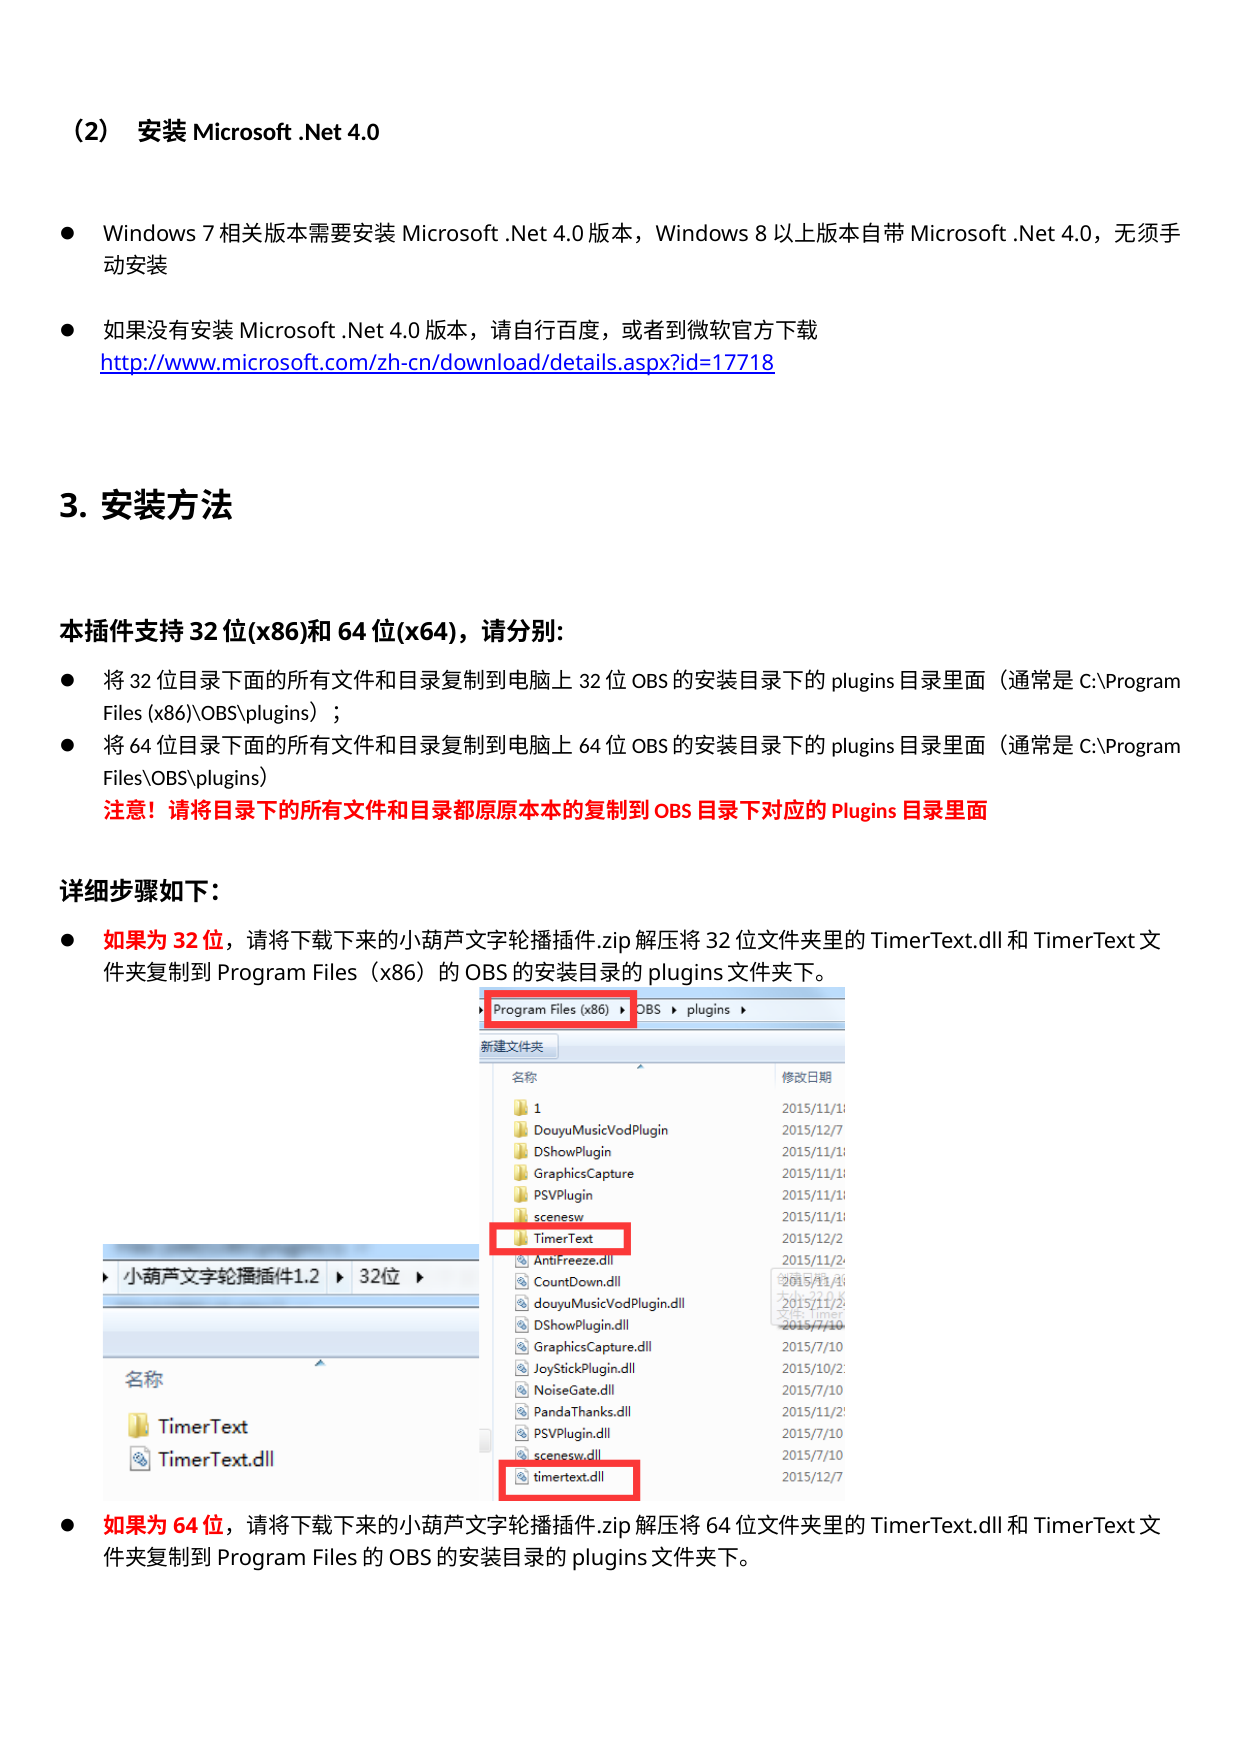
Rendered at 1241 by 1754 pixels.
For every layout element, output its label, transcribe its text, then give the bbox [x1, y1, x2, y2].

text 注意！请将目录下的所有文件和目录都原原本本的复制到OBS目录下对应的Plugins目录里面 [59, 792, 1181, 825]
list 将32位目录下面的所有文件和目录复制到电脑上32位OBS的安装目录下的plugins目录里面（通常是C:\Program Files (x86)\OBS\plugins）； [59, 662, 1181, 727]
list 如果为64位，请将下载下来的小葫芦文字轮播插件.zip解压将64位文件夹里的TimerText.dll和TimerText文件夹复制到Program Files的OBS的安装目录的plugins文件夹下。 [59, 1507, 1181, 1572]
text 本插件支持32位(x86)和64位(x64)，请分别: [59, 597, 1181, 662]
list Windows 7相关版本需要安装Microsoft .Net 4.0版本，Windows 8以上版本自带Microsoft .Net 4.0，无须手动安装 [59, 216, 1181, 281]
list 如果没有安装Microsoft .Net 4.0版本，请自行百度，或者到微软官方下载 [59, 313, 1181, 346]
list 将64位目录下面的所有文件和目录复制到电脑上64位OBS的安装目录下的plugins目录里面（通常是C:\Program Files\OBS\plugins） [59, 727, 1181, 792]
picture [102, 987, 845, 1501]
list 如果为32位，请将下载下来的小葫芦文字轮播插件.zip解压将32位文件夹里的TimerText.dll和TimerText文件夹复制到Program Files（x86）的OBS的安装目录的plugins文件夹下。 [59, 922, 1181, 987]
subtitle 安装Microsoft .Net 4.0 [59, 97, 1181, 162]
subtitle 安装方法 [59, 470, 1181, 535]
text http://www.microsoft.com/zh-cn/download/details.aspx?id=17718 [59, 346, 1181, 378]
text 详细步骤如下： [59, 857, 1181, 922]
